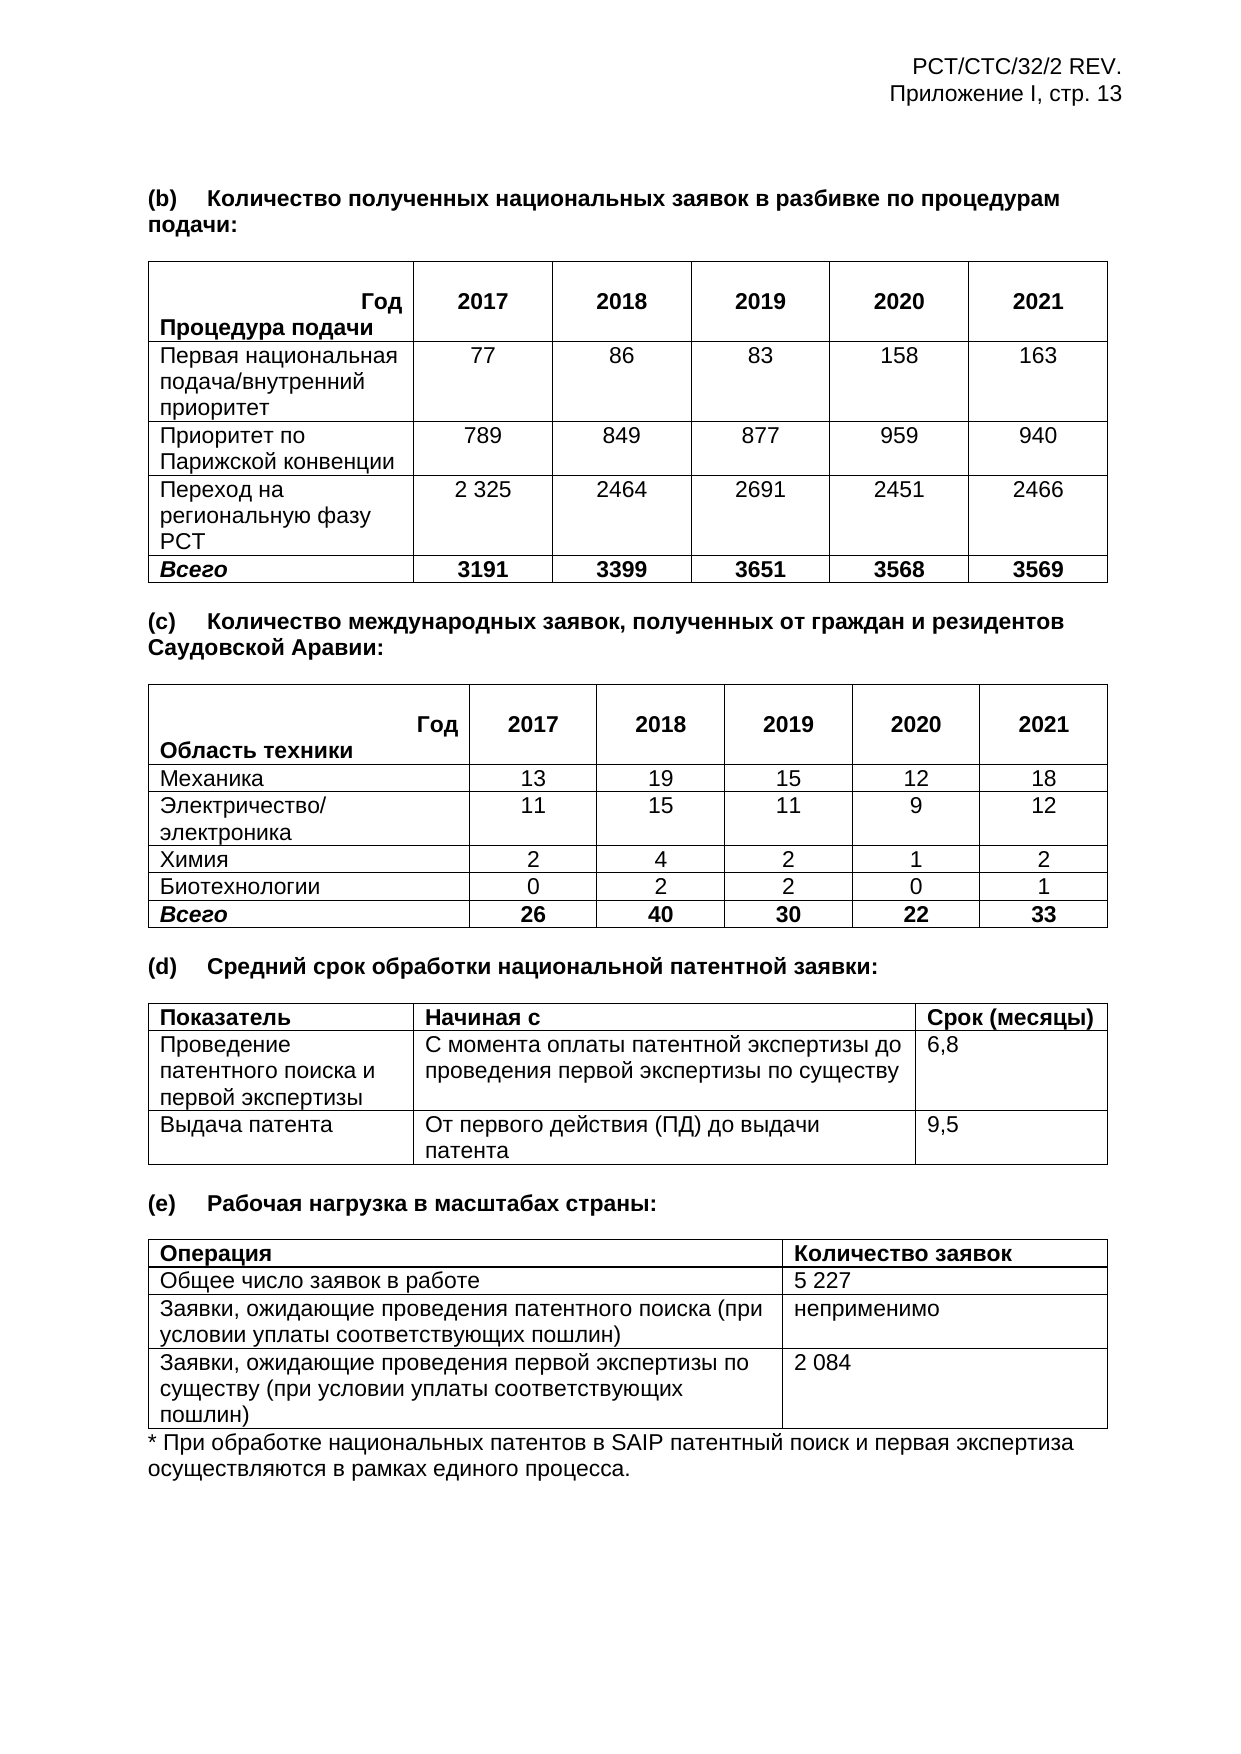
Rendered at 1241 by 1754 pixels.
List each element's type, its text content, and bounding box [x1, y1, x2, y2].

table_cell Проведение патентного поиска и первой экспертизы [149, 1031, 413, 1110]
table_cell 15 [597, 792, 724, 845]
table_cell 9 [853, 792, 979, 845]
table_cell 33 [980, 901, 1107, 927]
table_cell 3569 [969, 556, 1107, 582]
text (b) Количество полученных национальных заявок в разбивке по процедурам подачи: [148, 158, 1122, 238]
table_header 2017 [470, 685, 596, 764]
table_cell 22 [853, 901, 979, 927]
table_cell 3651 [692, 556, 829, 582]
table_header 2020 [853, 685, 979, 764]
table_cell 2451 [830, 476, 968, 554]
table_cell 40 [597, 901, 724, 927]
table_cell 12 [980, 792, 1107, 845]
table_cell 83 [692, 342, 829, 421]
text (c) Количество международных заявок, полученных от граждан и резидентов Саудовской Аравии: [148, 608, 1122, 661]
table_cell Всего [149, 901, 469, 927]
table_header 2019 [725, 685, 852, 764]
table_cell 2466 [969, 476, 1107, 554]
table_cell Заявки, ожидающие проведения первой экспертизы по существу (при условии уплаты соответствующих пошлин) [149, 1349, 782, 1428]
table_cell Приоритет по Парижской конвенции [149, 422, 413, 474]
table_cell 163 [969, 342, 1107, 421]
table_cell Химия [149, 846, 469, 872]
table_cell 2 [980, 846, 1107, 872]
table_cell 849 [553, 422, 691, 474]
table_cell 2 325 [414, 476, 552, 554]
table_cell 940 [969, 422, 1107, 474]
table_cell 1 [853, 846, 979, 872]
table_header 2020 [830, 262, 968, 341]
table_cell Заявки, ожидающие проведения патентного поиска (при условии уплаты соответствующих пошлин) [149, 1295, 782, 1347]
table_cell 2 [725, 873, 852, 900]
table_header Срок (месяцы) [916, 1004, 1107, 1030]
table_cell 3568 [830, 556, 968, 582]
table_cell 4 [597, 846, 724, 872]
table_cell 5 227 [783, 1268, 1107, 1294]
table_cell 3191 [414, 556, 552, 582]
table_cell 2464 [553, 476, 691, 554]
table_cell 19 [597, 765, 724, 791]
text (d) Средний срок обработки национальной патентной заявки: [148, 953, 1122, 979]
table_cell 2691 [692, 476, 829, 554]
table_cell 2 [597, 873, 724, 900]
table_cell 6,8 [916, 1031, 1107, 1110]
table_header 2017 [414, 262, 552, 341]
table_cell С момента оплаты патентной экспертизы до проведения первой экспертизы по существу [414, 1031, 915, 1110]
table_header Год Процедура подачи [149, 262, 413, 341]
table_cell 86 [553, 342, 691, 421]
table_cell 9,5 [916, 1111, 1107, 1164]
table_header 2021 [969, 262, 1107, 341]
table_header 2019 [692, 262, 829, 341]
table_header 2021 [980, 685, 1107, 764]
table_cell 877 [692, 422, 829, 474]
table_cell Всего [149, 556, 413, 582]
table_cell Переход на региональную фазу PCT [149, 476, 413, 554]
table_cell 3399 [553, 556, 691, 582]
table_header Показатель [149, 1004, 413, 1030]
table_cell 2 084 [783, 1349, 1107, 1428]
table_cell Механика [149, 765, 469, 791]
table_cell 13 [470, 765, 596, 791]
table_cell Электричество/электроника [149, 792, 469, 845]
text (e) Рабочая нагрузка в масштабах страны: [148, 1190, 1122, 1216]
table_cell 26 [470, 901, 596, 927]
table_cell Общее число заявок в работе [149, 1268, 782, 1294]
table_cell 2 [470, 846, 596, 872]
table_header Начиная с [414, 1004, 915, 1030]
table_cell 0 [470, 873, 596, 900]
table_cell 2 [725, 846, 852, 872]
table_header Операция [149, 1240, 782, 1266]
table_cell неприменимо [783, 1295, 1107, 1347]
table_cell 12 [853, 765, 979, 791]
table_cell Первая национальная подача/внутренний приоритет [149, 342, 413, 421]
table_cell 1 [980, 873, 1107, 900]
table_header Год Область техники [149, 685, 469, 764]
text * При обработке национальных патентов в SAIP патентный поиск и первая экспертиза осуществляются в рамках единого процесса. [148, 1429, 1122, 1481]
table_header 2018 [553, 262, 691, 341]
table_cell 15 [725, 765, 852, 791]
table_header Количество заявок [783, 1240, 1107, 1266]
table_cell От первого действия (ПД) до выдачи патента [414, 1111, 915, 1164]
table_cell 158 [830, 342, 968, 421]
table_cell 77 [414, 342, 552, 421]
table_header 2018 [597, 685, 724, 764]
table_cell 11 [725, 792, 852, 845]
table_cell 789 [414, 422, 552, 474]
table_cell 959 [830, 422, 968, 474]
table_cell 0 [853, 873, 979, 900]
table_cell 30 [725, 901, 852, 927]
table_cell Выдача патента [149, 1111, 413, 1164]
table_cell 18 [980, 765, 1107, 791]
table_cell 11 [470, 792, 596, 845]
table_cell Биотехнологии [149, 873, 469, 900]
